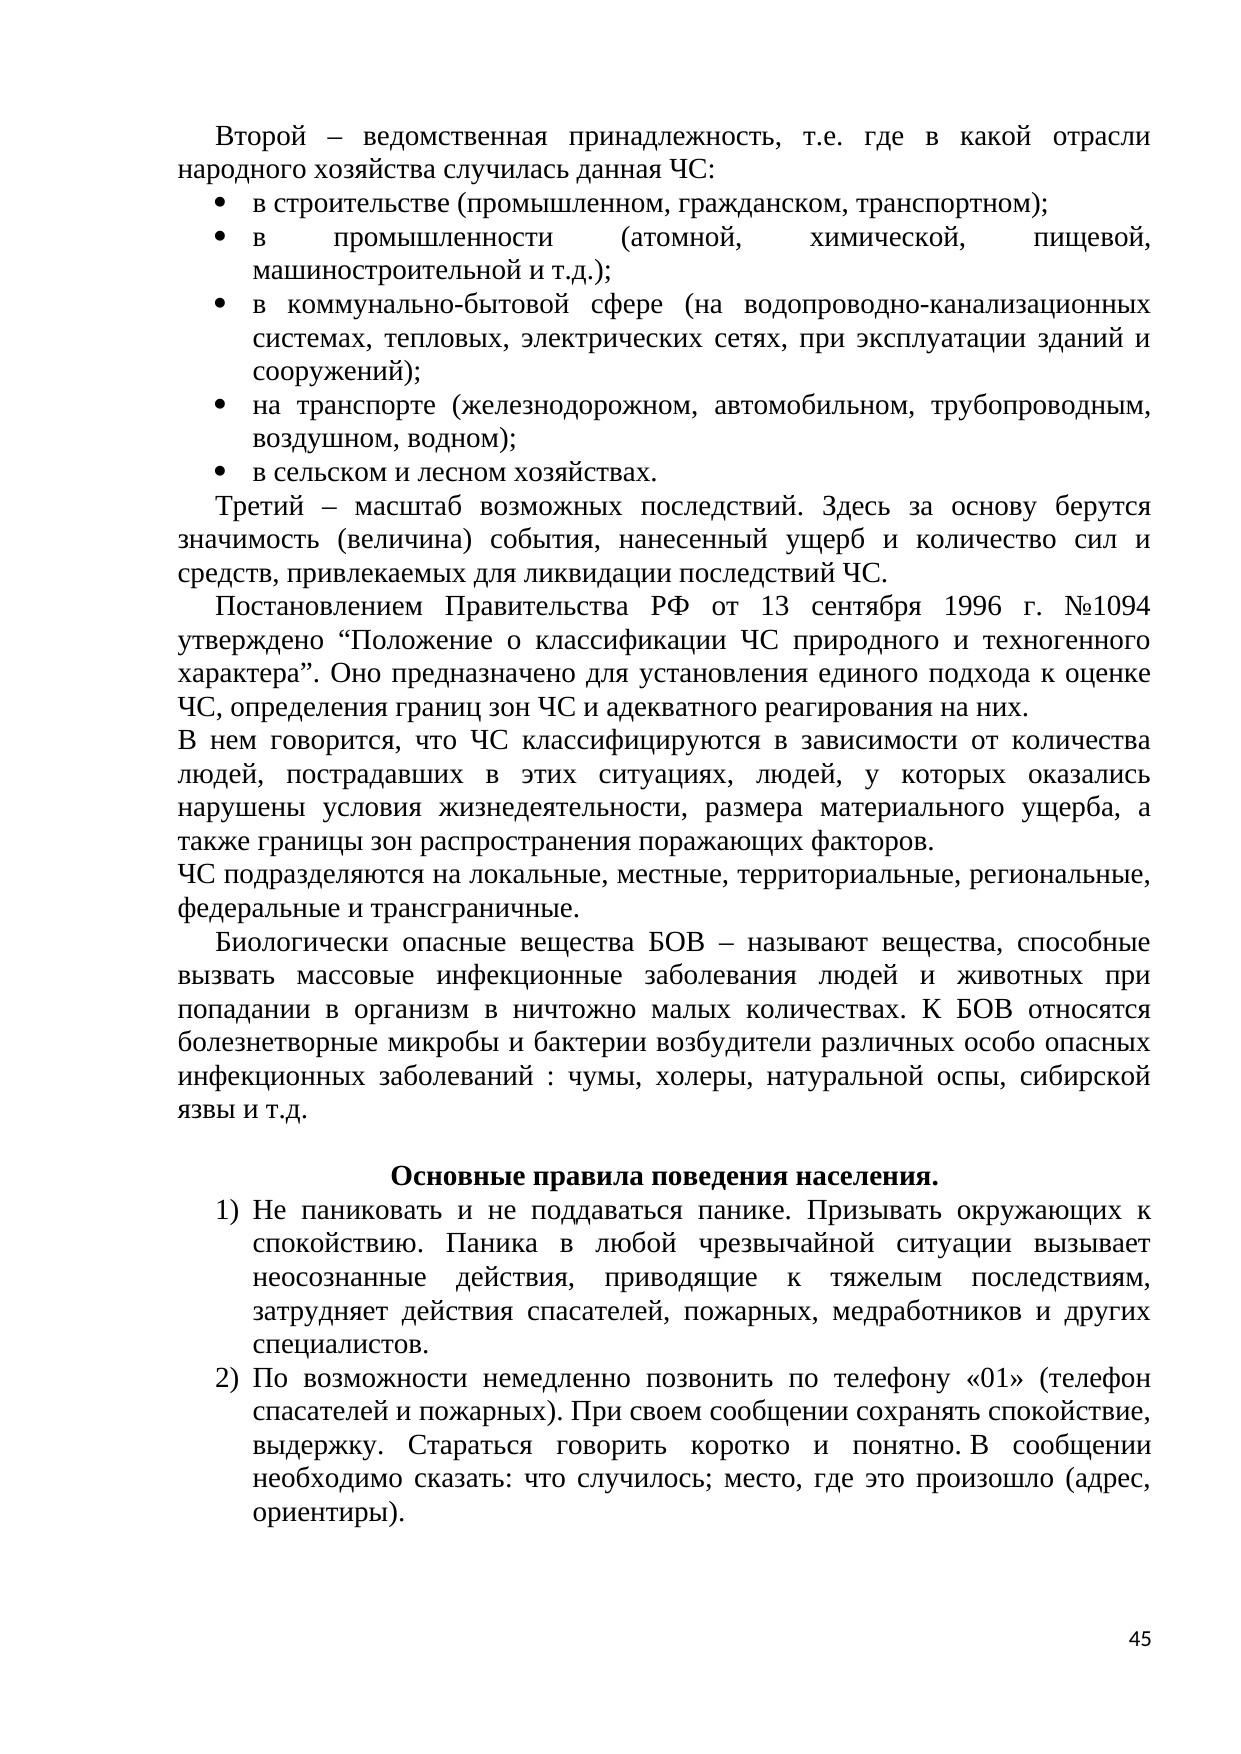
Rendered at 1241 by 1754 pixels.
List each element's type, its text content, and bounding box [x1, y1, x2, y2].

text Биологически опасные вещества БОВ – называют вещества, способные вызвать массовые инфекционные заболевания людей и животных при попадании в организм в ничтожно малых количествах. К БОВ относятся болезнетворные микробы и бактерии возбудители различных особо опасных инфекционных заболеваний : чумы, холеры, натуральной оспы, сибирской язвы и т.д. [177, 924, 1152, 1125]
list в строительстве (промышленном, гражданском, транспортном); [215, 185, 1152, 219]
text Основные правила поведения населения. [177, 1158, 1152, 1192]
list в коммунально-бытовой сфере (на водопроводно-канализационных системах, тепловых, электрических сетях, при эксплуатации зданий и сооружений); [215, 286, 1152, 387]
list Не паниковать и не поддаваться панике. Призывать окружающих к спокойствию. Паника в любой чрезвычайной ситуации вызывает неосознанные действия, приводящие к тяжелым последствиям, затрудняет действия спасателей, пожарных, медработников и других специалистов. [215, 1192, 1152, 1360]
text В нем говорится, что ЧС классифицируются в зависимости от количества людей, пострадавших в этих ситуациях, людей, у которых оказались нарушены условия жизнедеятельности, размера материального ущерба, а также границы зон распространения поражающих факторов. [177, 722, 1152, 857]
list в сельском и лесном хозяйствах. [215, 454, 1152, 488]
text Третий – масштаб возможных последствий. Здесь за основу берутся значимость (величина) события, нанесенный ущерб и количество сил и средств, привлекаемых для ликвидации последствий ЧС. [177, 488, 1152, 588]
list на транспорте (железнодорожном, автомобильном, трубопроводным, воздушном, водном); [215, 387, 1152, 454]
list По возможности немедленно позвонить по телефону «01» (телефон спасателей и пожарных). При своем сообщении сохранять спокойствие, выдержку. Стараться говорить коротко и понятно. В сообщении необходимо сказать: что случилось; место, где это произошло (адрес, ориентиры). [215, 1360, 1152, 1527]
list в промышленности (атомной, химической, пищевой, машиностроительной и т.д.); [215, 219, 1152, 286]
text Постановлением Правительства РФ от 13 сентября 1996 г. №1094 утверждено “Положение о классификации ЧС природного и техногенного характера”. Оно предназначено для установления единого подхода к оценке ЧС, определения границ зон ЧС и адекватного реагирования на них. [177, 588, 1152, 722]
text ЧС подразделяются на локальные, местные, территориальные, региональные, федеральные и трансграничные. [177, 857, 1152, 924]
text Второй – ведомственная принадлежность, т.е. где в какой отрасли народного хозяйства случилась данная ЧС: [177, 118, 1152, 185]
